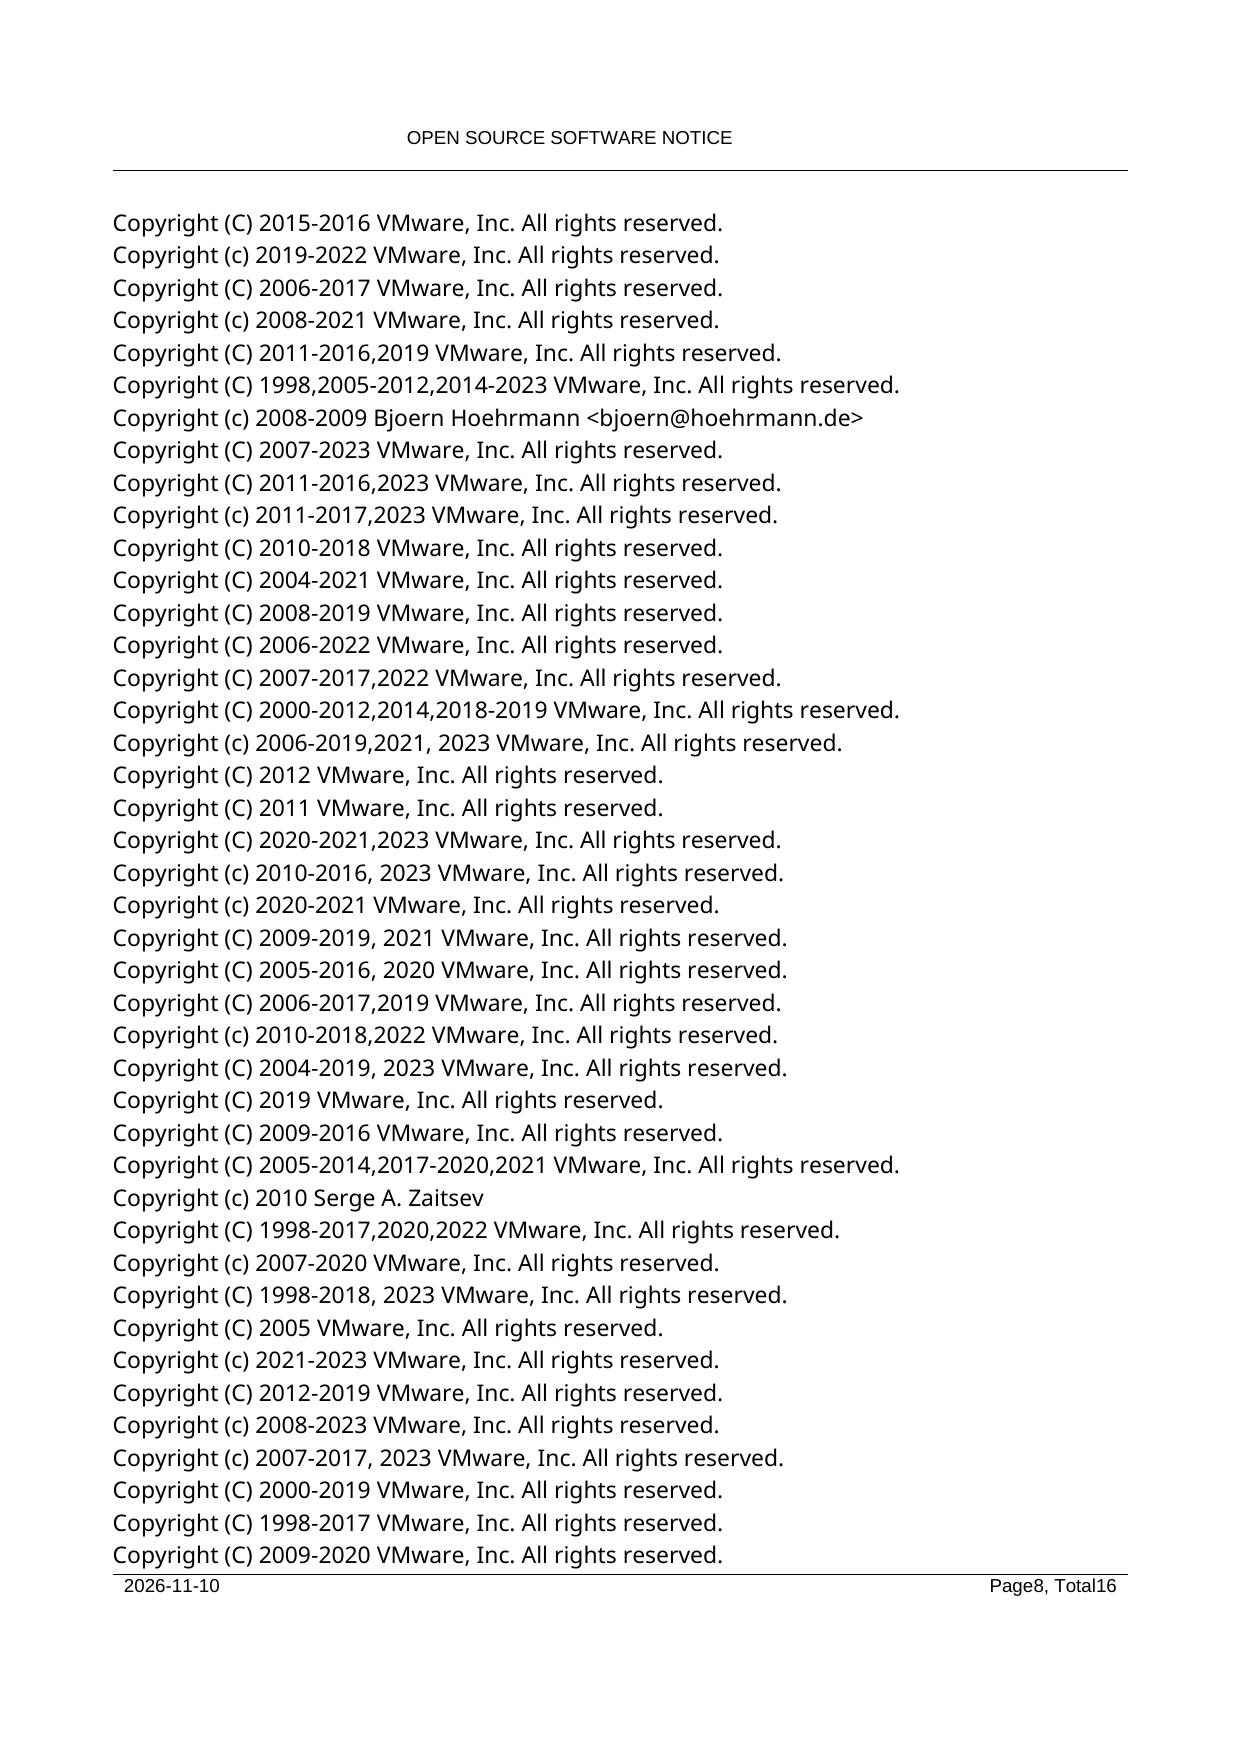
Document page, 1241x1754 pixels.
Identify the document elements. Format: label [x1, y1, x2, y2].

text [112, 206, 1128, 1571]
